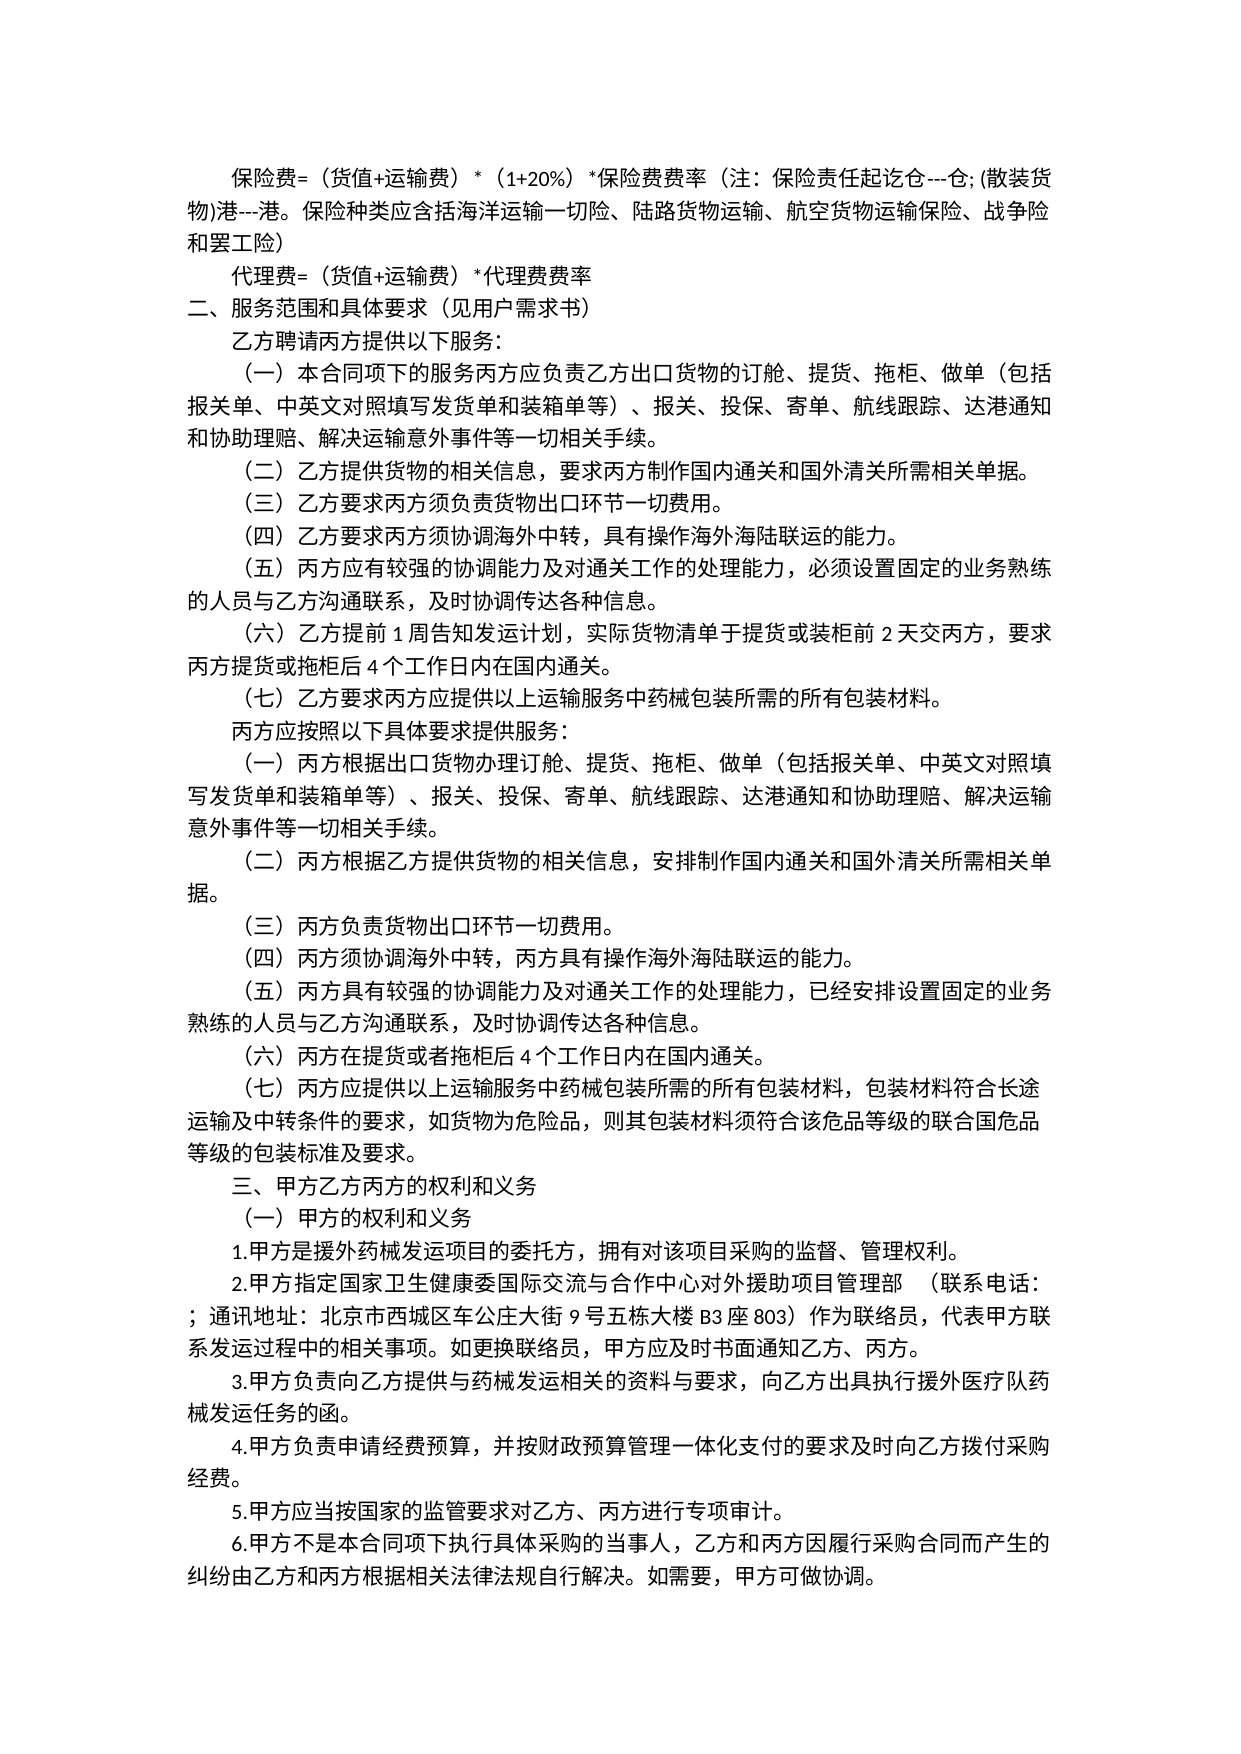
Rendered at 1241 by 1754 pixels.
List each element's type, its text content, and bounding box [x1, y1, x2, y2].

text （五）丙方应有较强的协调能力及对通关工作的处理能力，必须设置固定的业务熟练的人员与乙方沟通联系，及时协调传达各种信息。 [187, 552, 1053, 617]
text 三、甲方乙方丙方的权利和义务 [187, 1169, 1053, 1202]
text （六）乙方提前1周告知发运计划，实际货物清单于提货或装柜前2天交丙方，要求丙方提货或拖柜后4个工作日内在国内通关。 [187, 617, 1053, 682]
text （一）本合同项下的服务丙方应负责乙方出口货物的订舱、提货、拖柜、做单（包括报关单、中英文对照填写发货单和装箱单等）、报关、投保、寄单、航线跟踪、达港通知和协助理赔、解决运输意外事件等一切相关手续。 [187, 357, 1053, 454]
text 二、服务范围和具体要求（见用户需求书） [187, 292, 1053, 324]
text 3.甲方负责向乙方提供与药械发运相关的资料与要求，向乙方出具执行援外医疗队药械发运任务的函。 [187, 1364, 1053, 1429]
text （七）丙方应提供以上运输服务中药械包装所需的所有包装材料，包装材料符合长途运输及中转条件的要求，如货物为危险品，则其包装材料须符合该危品等级的联合国危品等级的包装标准及要求。 [187, 1072, 1053, 1169]
text 代理费=（货值+运输费）*代理费费率 [187, 259, 1053, 292]
text （二）丙方根据乙方提供货物的相关信息，安排制作国内通关和国外清关所需相关单据。 [187, 844, 1053, 909]
text （三）乙方要求丙方须负责货物出口环节一切费用。 [187, 487, 1053, 519]
text 保险费=（货值+运输费）*（1+20%）*保险费费率（注：保险责任起讫仓---仓; (散装货物)港---港。保险种类应含括海洋运输一切险、陆路货物运输、航空货物运输保险、战争险和罢工险） [187, 162, 1053, 259]
text （三）丙方负责货物出口环节一切费用。 [187, 909, 1053, 942]
text （四）乙方要求丙方须协调海外中转，具有操作海外海陆联运的能力。 [187, 519, 1053, 552]
text 1.甲方是援外药械发运项目的委托方，拥有对该项目采购的监督、管理权利。 [187, 1234, 1053, 1267]
text （七）乙方要求丙方应提供以上运输服务中药械包装所需的所有包装材料。 [187, 682, 1053, 714]
text 6.甲方不是本合同项下执行具体采购的当事人，乙方和丙方因履行采购合同而产生的纠纷由乙方和丙方根据相关法律法规自行解决。如需要，甲方可做协调。 [187, 1527, 1053, 1592]
text 5.甲方应当按国家的监管要求对乙方、丙方进行专项审计。 [187, 1494, 1053, 1527]
text （二）乙方提供货物的相关信息，要求丙方制作国内通关和国外清关所需相关单据。 [187, 454, 1053, 487]
text 2.甲方指定国家卫生健康委国际交流与合作中心对外援助项目管理部 （联系电话： ；通讯地址：北京市西城区车公庄大街9号五栋大楼B3座803）作为联络员，代表甲方联系发运过程中的相关事项。如更换联络员，甲方应及时书面通知乙方、丙方。 [187, 1267, 1053, 1364]
text （四）丙方须协调海外中转，丙方具有操作海外海陆联运的能力。 [187, 942, 1053, 974]
text （五）丙方具有较强的协调能力及对通关工作的处理能力，已经安排设置固定的业务熟练的人员与乙方沟通联系，及时协调传达各种信息。 [187, 974, 1053, 1039]
text 丙方应按照以下具体要求提供服务： [187, 714, 1053, 747]
text （一）丙方根据出口货物办理订舱、提货、拖柜、做单（包括报关单、中英文对照填写发货单和装箱单等）、报关、投保、寄单、航线跟踪、达港通知和协助理赔、解决运输意外事件等一切相关手续。 [187, 747, 1053, 844]
text 4.甲方负责申请经费预算，并按财政预算管理一体化支付的要求及时向乙方拨付采购经费。 [187, 1429, 1053, 1494]
text （一）甲方的权利和义务 [187, 1202, 1053, 1234]
text （六）丙方在提货或者拖柜后4个工作日内在国内通关。 [187, 1039, 1053, 1072]
text 乙方聘请丙方提供以下服务： [187, 324, 1053, 357]
